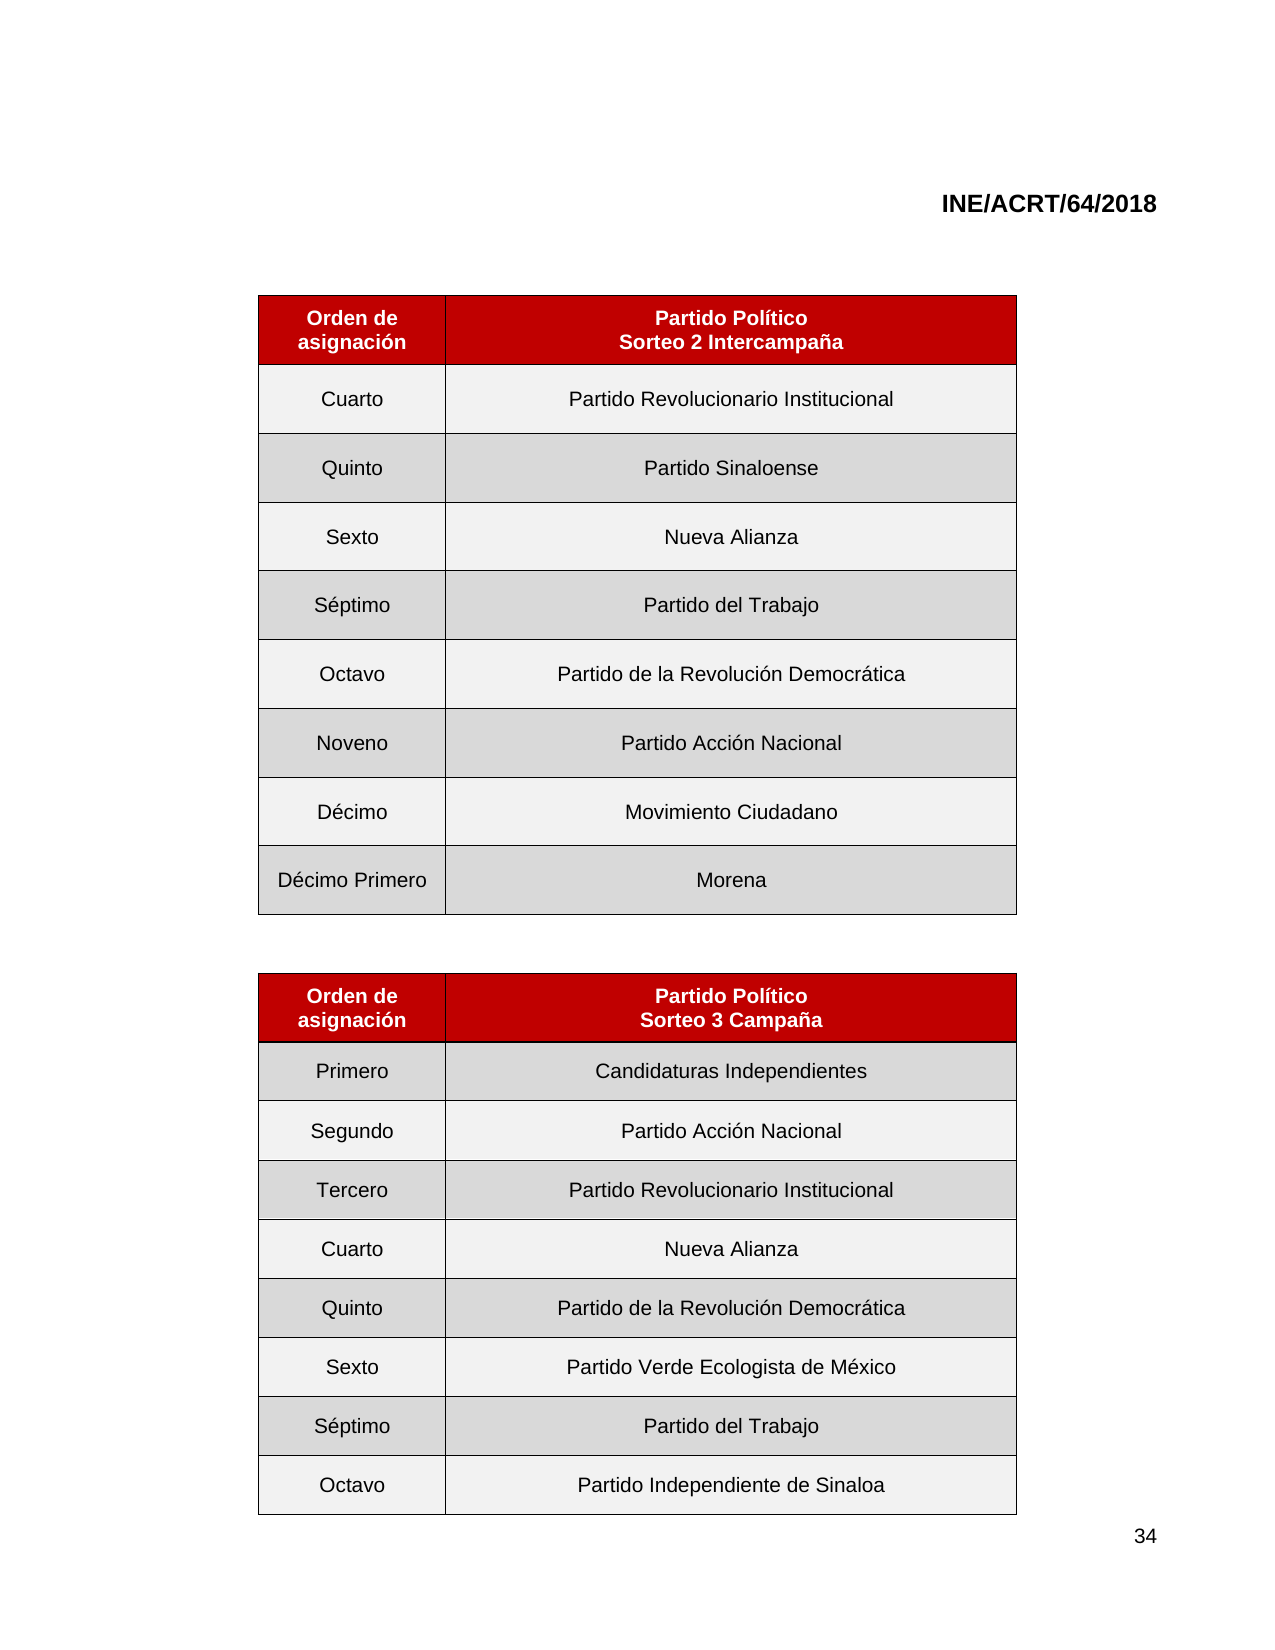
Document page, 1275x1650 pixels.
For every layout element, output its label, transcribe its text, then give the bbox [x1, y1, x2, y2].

table_cell Partido Revolucionario Institucional [446, 365, 1016, 433]
table_cell Quinto [259, 1279, 445, 1337]
table_header Partido Político Sorteo 3 Campaña [446, 974, 1016, 1041]
table_cell Quinto [259, 434, 445, 502]
table_cell Séptimo [259, 1397, 445, 1455]
table_cell Partido del Trabajo [446, 1397, 1016, 1455]
table_header Partido Político Sorteo 2 Intercampaña [446, 296, 1016, 364]
table_cell Cuarto [259, 365, 445, 433]
table_cell Primero [259, 1043, 445, 1100]
table_cell Décimo Primero [259, 846, 445, 914]
table_cell Décimo [259, 778, 445, 845]
table_cell Partido Acción Nacional [446, 709, 1016, 777]
table_cell Morena [446, 846, 1016, 914]
table_cell Partido Sinaloense [446, 434, 1016, 502]
table_cell Sexto [259, 503, 445, 570]
table_cell Partido Verde Ecologista de México [446, 1338, 1016, 1396]
table_header Orden de asignación [259, 974, 445, 1041]
table_cell Noveno [259, 709, 445, 777]
table_cell Octavo [259, 640, 445, 708]
table_cell Cuarto [259, 1220, 445, 1278]
table_cell Séptimo [259, 571, 445, 639]
table_cell Movimiento Ciudadano [446, 778, 1016, 845]
table_cell Nueva Alianza [446, 1220, 1016, 1278]
table_cell Sexto [259, 1338, 445, 1396]
table_cell Partido Independiente de Sinaloa [446, 1456, 1016, 1514]
table_cell Nueva Alianza [446, 503, 1016, 570]
table_cell Segundo [259, 1101, 445, 1159]
table_cell Partido Acción Nacional [446, 1101, 1016, 1159]
table_cell Partido del Trabajo [446, 571, 1016, 639]
table_cell Octavo [259, 1456, 445, 1514]
table_header Orden de asignación [259, 296, 445, 364]
table_cell Partido Revolucionario Institucional [446, 1161, 1016, 1218]
table_cell Partido de la Revolución Democrática [446, 1279, 1016, 1337]
table_cell Candidaturas Independientes [446, 1043, 1016, 1100]
table_cell Partido de la Revolución Democrática [446, 640, 1016, 708]
table_cell Tercero [259, 1161, 445, 1218]
